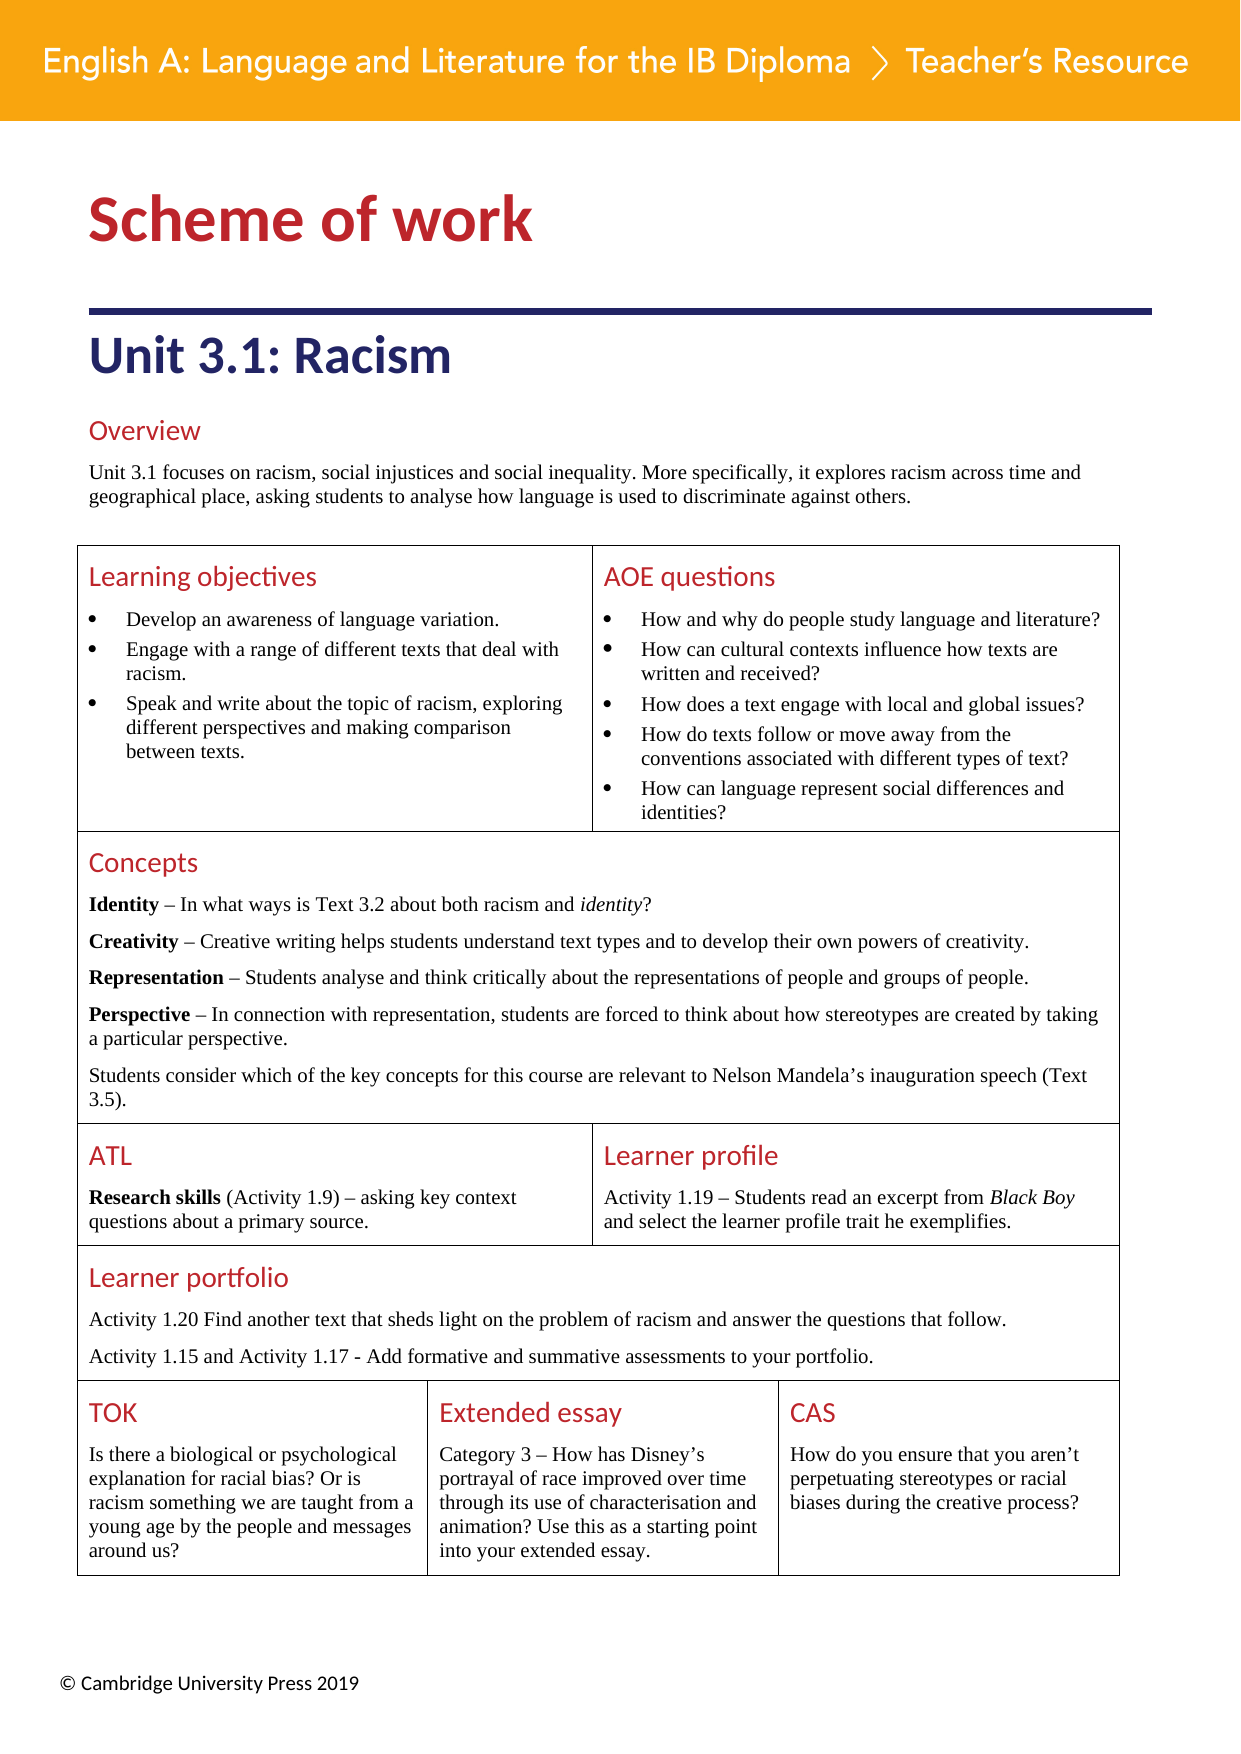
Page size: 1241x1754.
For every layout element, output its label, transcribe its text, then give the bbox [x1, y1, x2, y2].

picture [0, 0, 1241, 121]
text Unit 3.1: Racism [88, 309, 1152, 387]
table_cell Learner portfolio Activity 1.20 Find another text that sheds light on the problem of racism and answer the questions that follow. Activity 1.15 and Activity 1.17 - Add formative and summative assessments to your portfolio. [78, 1246, 1119, 1380]
table_cell Learner profile Activity 1.19 – Students read an excerpt from Black Boy and select the learner profile trait he exemplifies. [593, 1124, 1119, 1245]
table_cell CAS How do you ensure that you aren’t perpetuating stereotypes or racial biases during the creative process? [779, 1381, 1119, 1575]
table_header AOE questions  How and why do people study language and literature?  How can cultural contexts influence how texts are written and received?  How does a text engage with local and global issues?  How do texts follow or move away from the conventions associated with different types of text?  How can language represent social differences and identities? [593, 546, 1119, 831]
table_cell Extended essay Category 3 – How has Disney’s portrayal of race improved over time through its use of characterisation and animation? Use this as a starting point into your extended essay. [428, 1381, 778, 1575]
text Unit 3.1 focuses on racism, social injustices and social inequality. More specifically, it explores racism across time and geographical place, asking students to analyse how language is used to discriminate against others. [88, 460, 1152, 532]
text Scheme of work [88, 177, 1152, 258]
table_cell Concepts Identity – In what ways is Text 3.2 about both racism and identity? Creativity – Creative writing helps students understand text types and to develop their own powers of creativity. Representation – Students analyse and think critically about the representations of people and groups of people. Perspective – In connection with representation, students are forced to think about how stereotypes are created by taking a particular perspective. Students consider which of the key concepts for this course are relevant to Nelson Mandela’s inauguration speech (Text 3.5). [78, 832, 1119, 1123]
text Overview [88, 412, 1152, 448]
table_cell ATL Research skills (Activity 1.9) – asking key context questions about a primary source. [78, 1124, 592, 1245]
table_cell TOK Is there a biological or psychological explanation for racial bias? Or is racism something we are taught from a young age by the people and messages around us? [78, 1381, 427, 1575]
table_header Learning objectives  Develop an awareness of language variation.  Engage with a range of different texts that deal with racism.  Speak and write about the topic of racism, exploring different perspectives and making comparison between texts. [78, 546, 592, 831]
